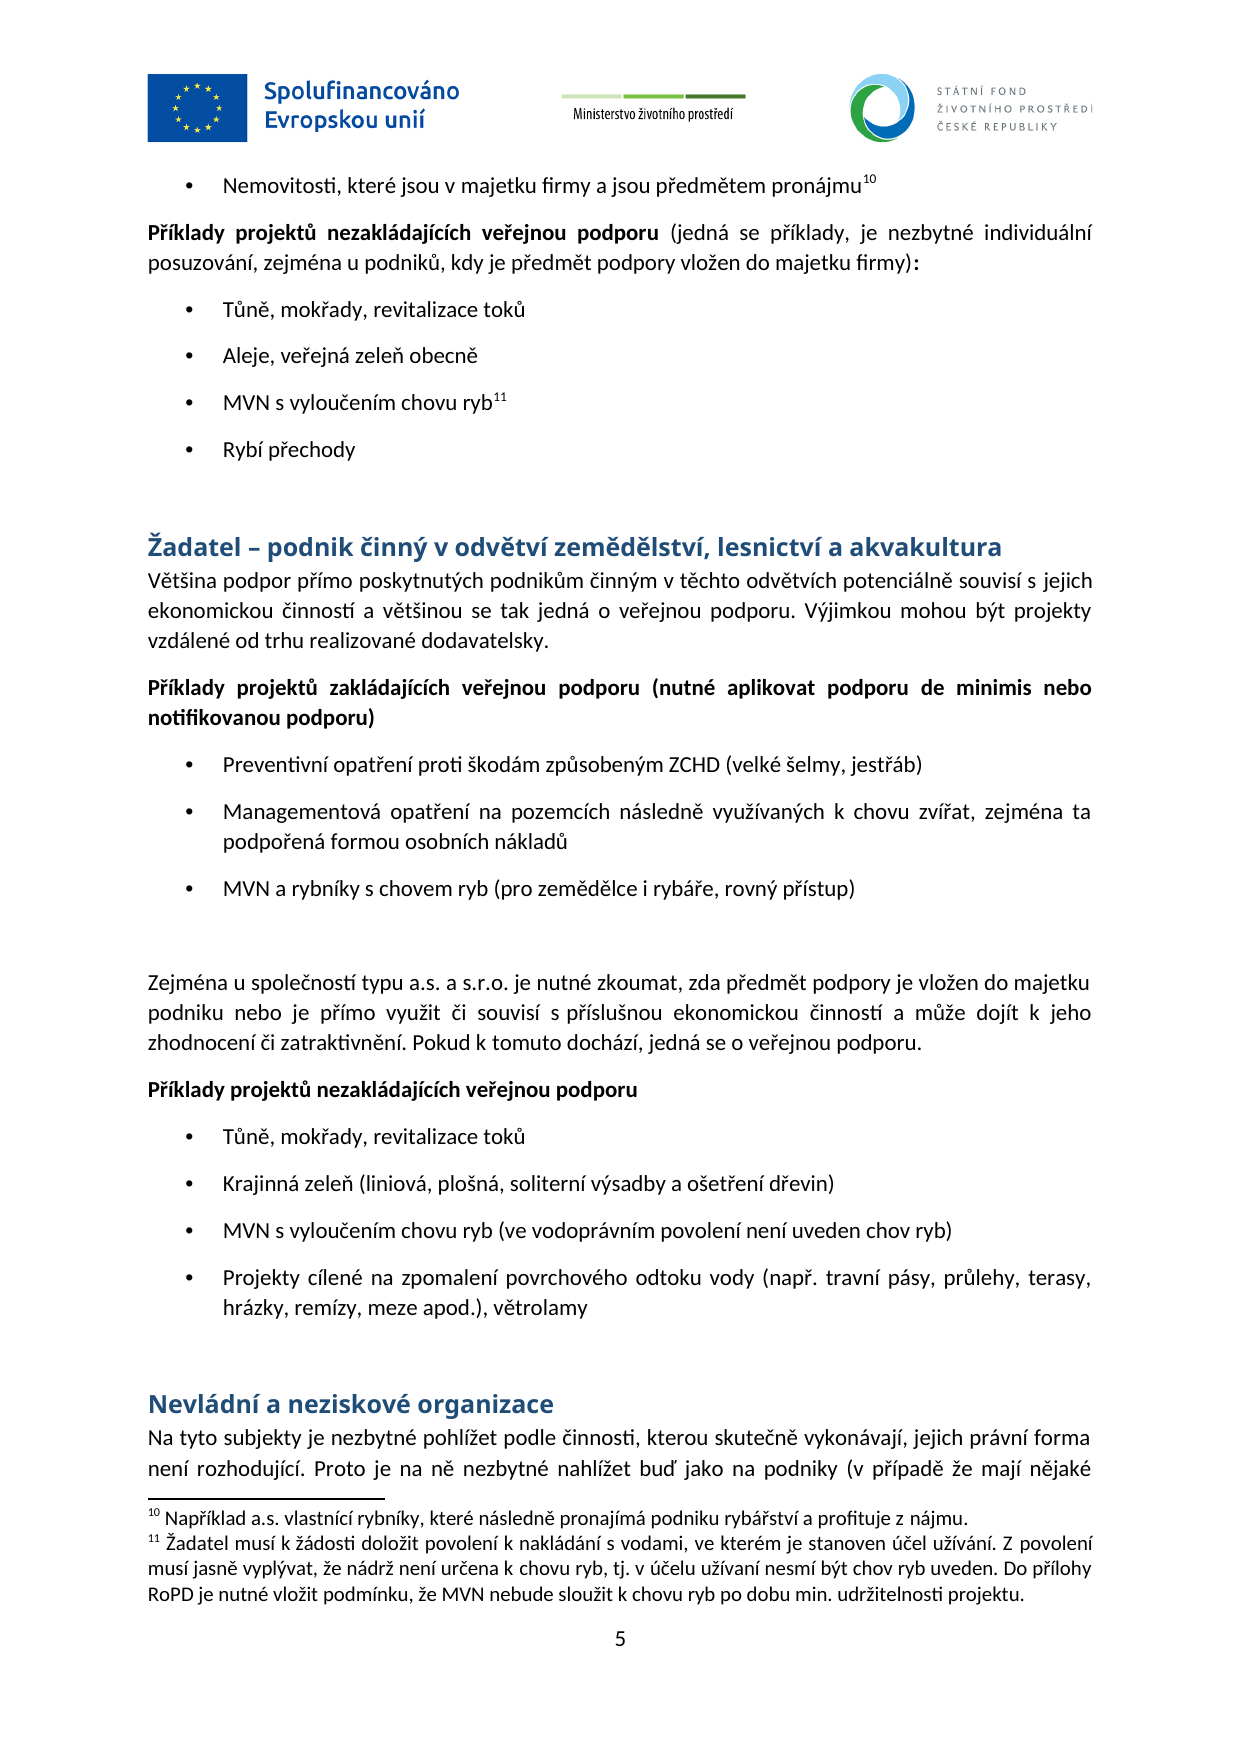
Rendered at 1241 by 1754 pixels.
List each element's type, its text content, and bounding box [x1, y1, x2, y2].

text Příklady projektů zakládajících veřejnou podporu (nutné aplikovat podporu de minimis nebo notifikovanou podporu) [148, 673, 1093, 731]
list Tůně, mokřady, revitalizace toků [185, 295, 1093, 323]
list MVN s vyloučením chovu ryb (ve vodoprávním povolení není uveden chov ryb) [185, 1216, 1093, 1244]
text Příklady projektů nezakládajících veřejnou podporu (jedná se příklady, je nezbytné individuální posuzování, zejména u podniků, kdy je předmět podpory vložen do majetku firmy): [148, 218, 1093, 276]
subtitle Žadatel – podnik činný v odvětví zemědělství, lesnictví a akvakultura [148, 529, 1093, 563]
list Projekty cílené na zpomalení povrchového odtoku vody (např. travní pásy, průlehy, terasy, hrázky, remízy, meze apod.), větrolamy [185, 1263, 1093, 1321]
list MVN s vyloučením chovu ryb [185, 388, 1093, 417]
text Většina podpor přímo poskytnutých podnikům činným v těchto odvětvích potenciálně souvisí s jejich ekonomickou činností a většinou se tak jedná o veřejnou podporu. Výjimkou mohou být projekty vzdálené od trhu realizované dodavatelsky. [148, 566, 1093, 654]
picture [147, 73, 1093, 143]
list Managementová opatření na pozemcích následně využívaných k chovu zvířat, zejména ta podpořená formou osobních nákladů [185, 797, 1093, 855]
list Tůně, mokřady, revitalizace toků [185, 1122, 1093, 1150]
list Nemovitosti, které jsou v majetku firmy a jsou předmětem pronájmu [185, 171, 1093, 199]
text Zejména u společností typu a.s. a s.r.o. je nutné zkoumat, zda předmět podpory je vložen do majetku podniku nebo je přímo využit či souvisí s příslušnou ekonomickou činností a může dojít k jeho zhodnocení či zatraktivnění. Pokud k tomuto dochází, jedná se o veřejnou podporu. [148, 968, 1093, 1056]
text Příklady projektů nezakládajících veřejnou podporu [148, 1075, 1093, 1103]
list Rybí přechody [185, 435, 1093, 463]
list Krajinná zeleň (liniová, plošná, soliterní výsadby a ošetření dřevin) [185, 1169, 1093, 1197]
list Aleje, veřejná zeleň obecně [185, 342, 1093, 370]
subtitle Nevládní a neziskové organizace [148, 1387, 1093, 1421]
list Preventivní opatření proti škodám způsobeným ZCHD (velké šelmy, jestřáb) [185, 750, 1093, 778]
list MVN a rybníky s chovem ryb (pro zemědělce i rybáře, rovný přístup) [185, 874, 1093, 902]
